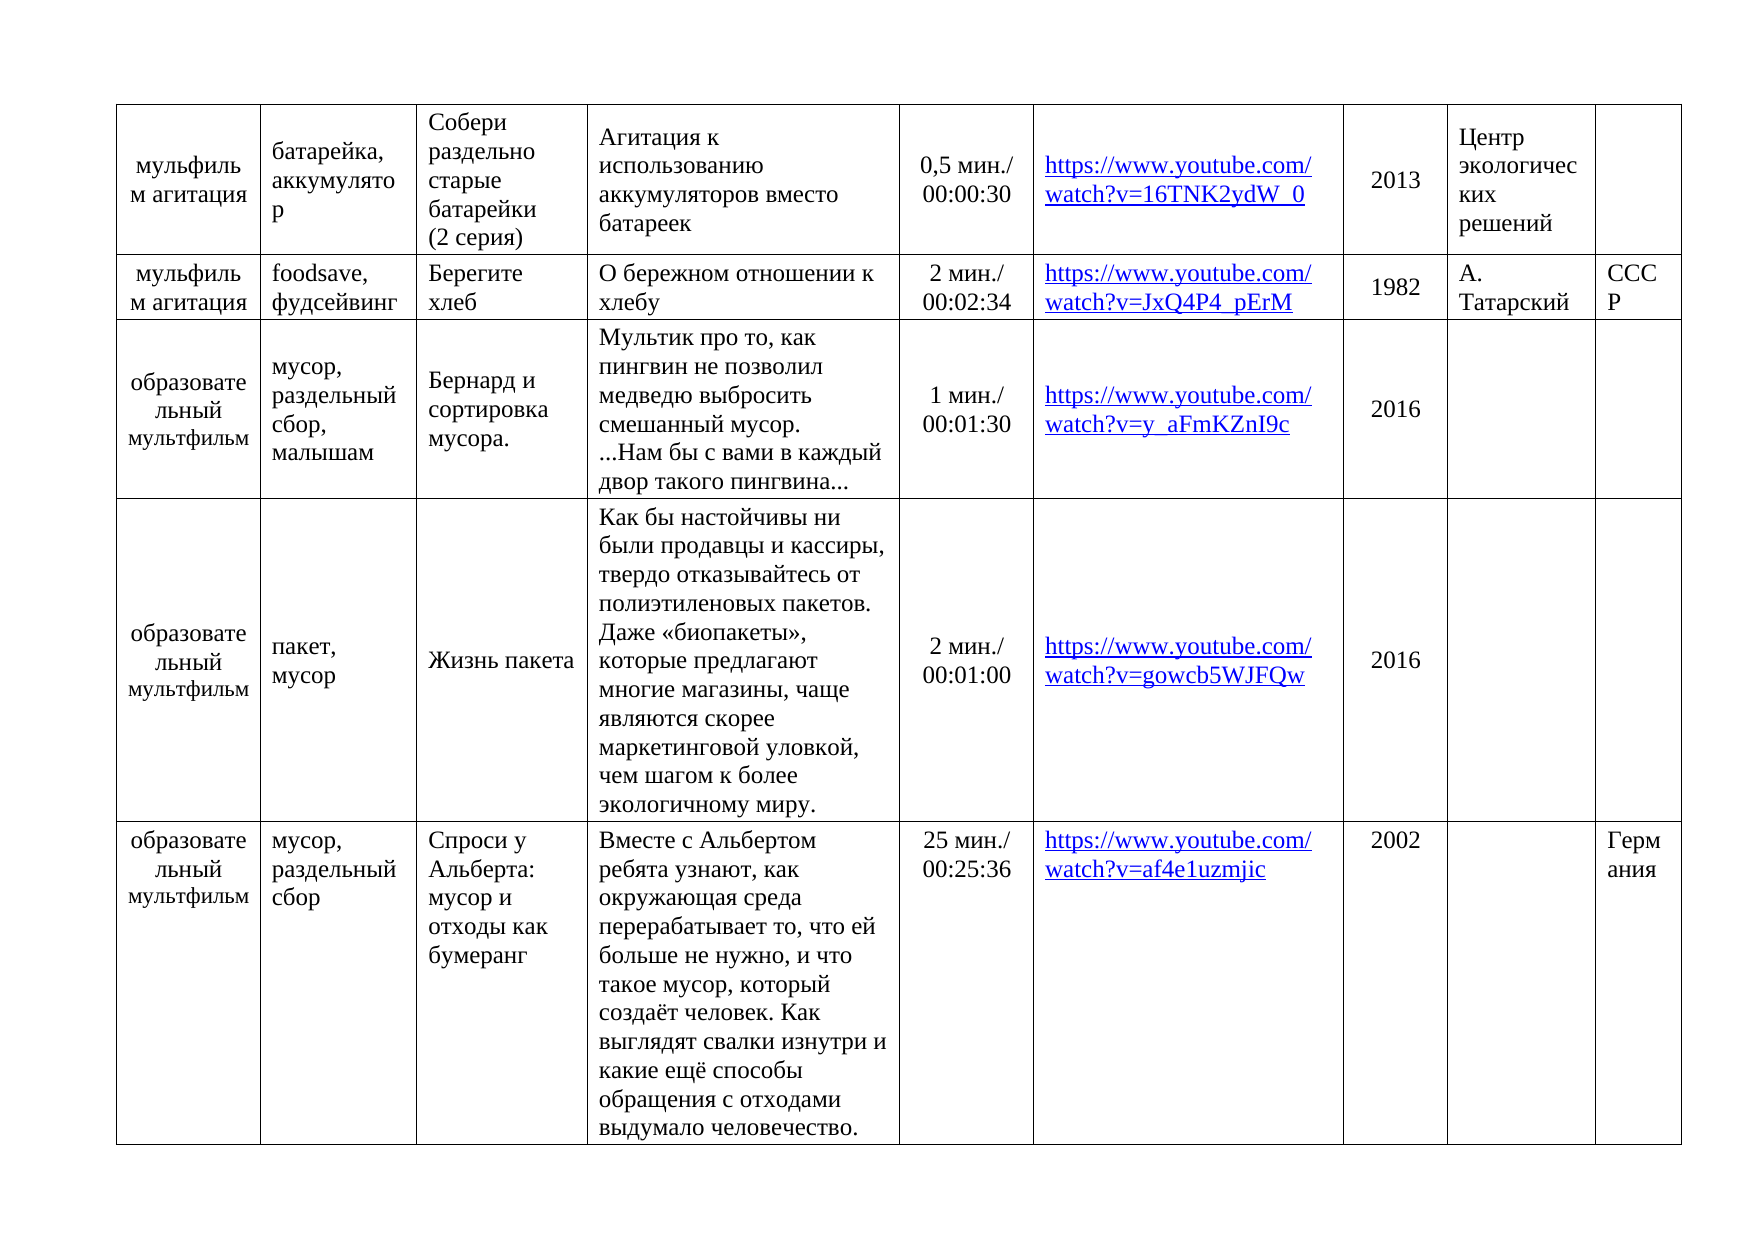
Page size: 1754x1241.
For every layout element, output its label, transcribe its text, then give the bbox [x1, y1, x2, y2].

table_cell СССР [1596, 255, 1681, 318]
table_cell 25 мин./ 00:25:36 [900, 822, 1033, 1144]
table_cell Собери раздельно старые батарейки (2 серия) [417, 105, 587, 254]
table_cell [1034, 822, 1343, 1144]
table_cell Германия [1596, 822, 1681, 1144]
table_cell 2 мин./ 00:01:00 [900, 499, 1033, 821]
table_cell Центр экологических решений [1448, 105, 1595, 254]
table_cell https://www.youtube.com/watch?v=gowcb5WJFQw [1034, 499, 1343, 821]
table_cell мульфильм агитация [117, 105, 260, 254]
table_cell Агитация к использованию аккумуляторов вместо батареек [588, 105, 899, 254]
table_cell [117, 822, 260, 1144]
table_cell батарейка, аккумулятор [261, 105, 416, 254]
table_cell [1596, 499, 1681, 821]
table_cell образовательный мультфильм [117, 320, 260, 498]
table_cell А. Татарский [1448, 255, 1595, 318]
table_cell 1982 [1344, 255, 1447, 318]
table_cell Как бы настойчивы ни были продавцы и кассиры, твердо отказывайтесь от полиэтиленовых пакетов. Даже «биопакеты», которые предлагают многие магазины, чаще являются скорее маркетинговой уловкой, чем шагом к более экологичному миру. [588, 499, 899, 821]
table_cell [261, 822, 416, 1144]
table_cell Мультик про то, как пингвин не позволил медведю выбросить смешанный мусор. ...Нам бы с вами в каждый двор такого пингвина... [588, 320, 899, 498]
table_cell 2016 [1344, 499, 1447, 821]
table_cell Бернард и сортировка мусора. [417, 320, 587, 498]
table_cell образовательный мультфильм [117, 499, 260, 821]
table_cell [1596, 105, 1681, 254]
table_cell https://www.youtube.com/watch?v=16TNK2ydW_0 [1034, 105, 1343, 254]
table_cell О бережном отношении к хлебу [588, 255, 899, 318]
table_cell Жизнь пакета [417, 499, 587, 821]
table_cell 2 мин./ 00:02:34 [900, 255, 1033, 318]
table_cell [588, 822, 899, 1144]
table_cell [1448, 320, 1595, 498]
table_cell foodsave, фудсейвинг [261, 255, 416, 318]
table_cell [1448, 822, 1595, 1144]
table_cell 2016 [1344, 320, 1447, 498]
table_cell [1448, 499, 1595, 821]
table_cell мульфильм агитация [117, 255, 260, 318]
table_cell https://www.youtube.com/watch?v=y_aFmKZnI9c [1034, 320, 1343, 498]
table_cell мусор, раздельный сбор, малышам [261, 320, 416, 498]
table_cell пакет, мусор [261, 499, 416, 821]
table_cell 0,5 мин./ 00:00:30 [900, 105, 1033, 254]
table_cell [1596, 320, 1681, 498]
table_cell Берегите хлеб [417, 255, 587, 318]
table_cell 1 мин./ 00:01:30 [900, 320, 1033, 498]
table_cell 2002 [1344, 822, 1447, 1144]
table_cell https://www.youtube.com/watch?v=JxQ4P4_pErM [1034, 255, 1343, 318]
table_cell 2013 [1344, 105, 1447, 254]
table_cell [417, 822, 587, 1144]
